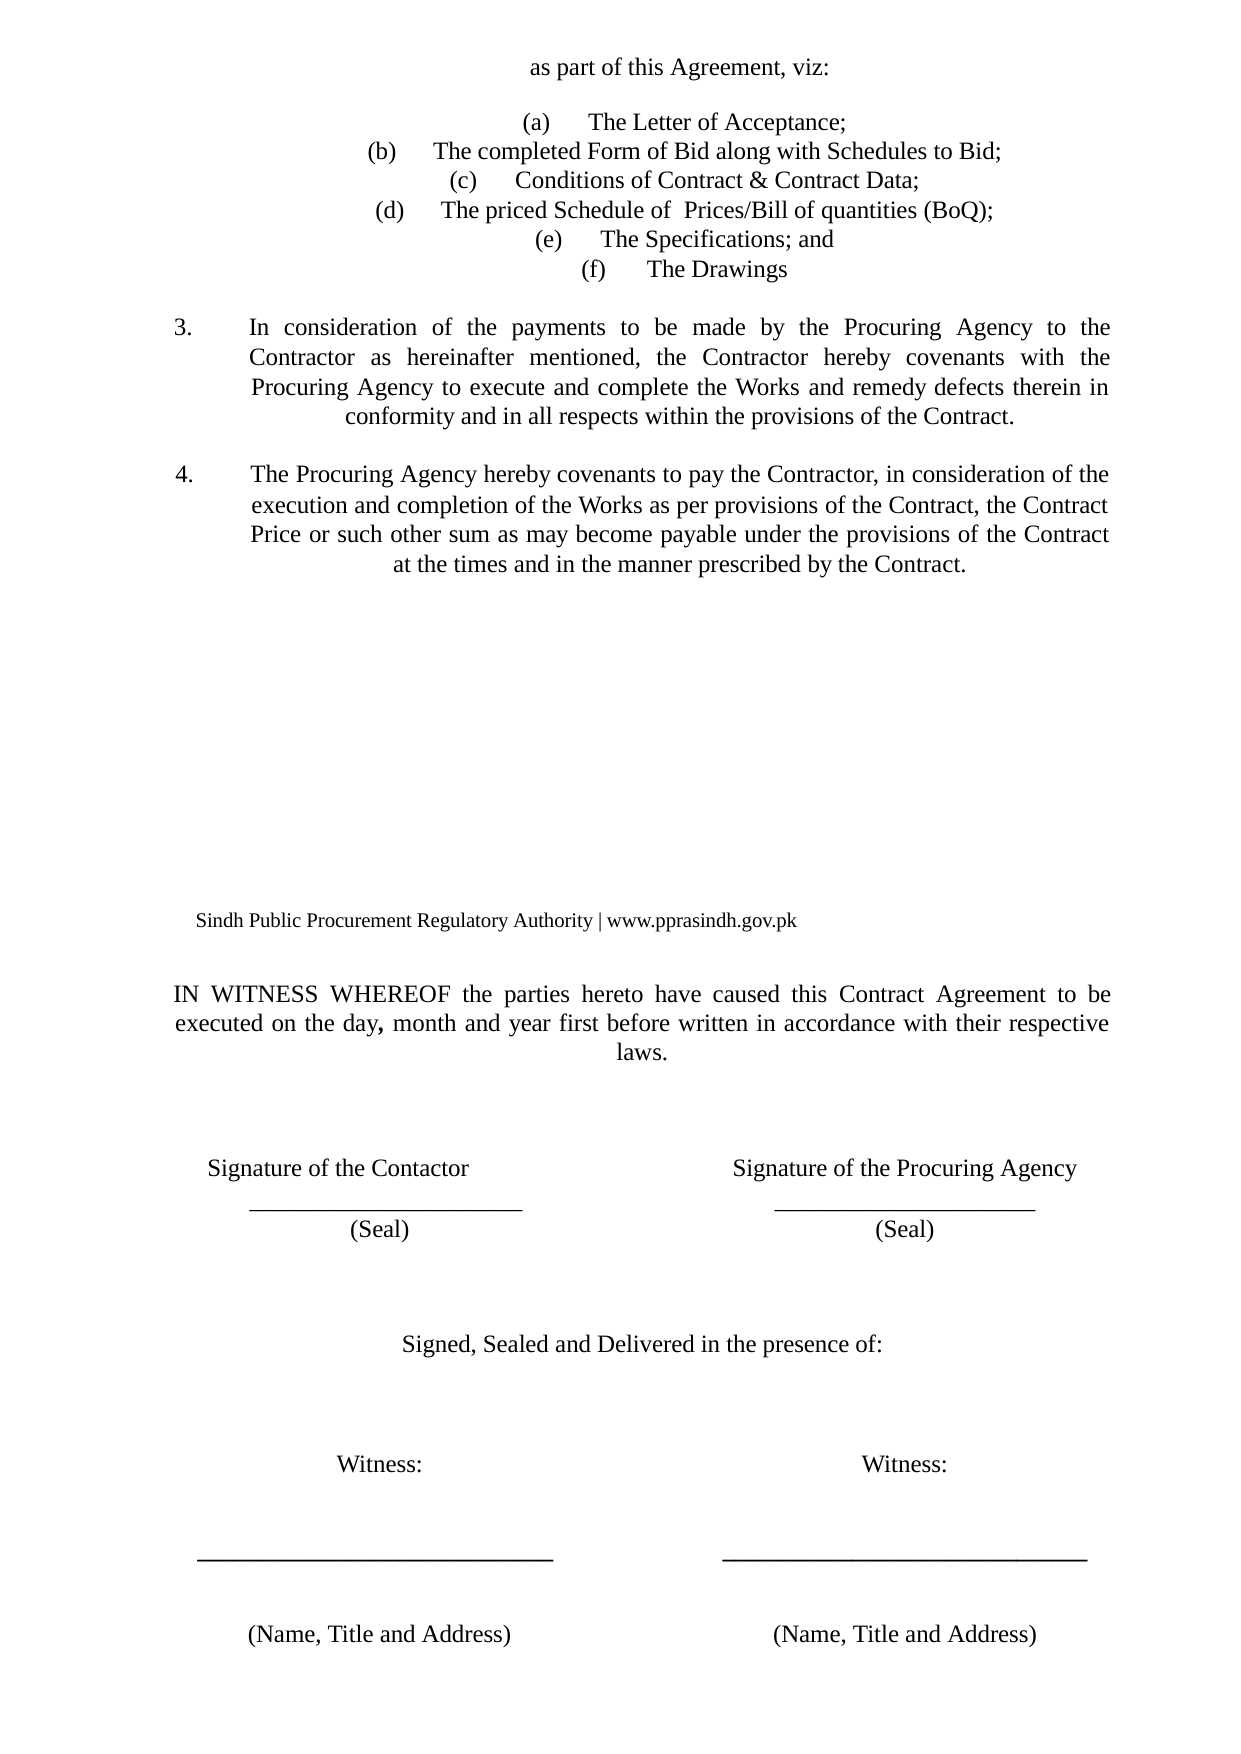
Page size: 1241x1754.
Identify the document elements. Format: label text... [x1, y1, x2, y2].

text 4. The Procuring Agency hereby covenants to pay the Contractor, in consideration of the [150, 456, 1134, 489]
text Signature of the Contactor Signature of the Procuring Agency [150, 1142, 1134, 1184]
text IN WITNESS WHEREOF the parties hereto have caused this Contract Agreement to be [150, 985, 1134, 1007]
text Procuring Agency to execute and complete the Works and remedy defects therein in [150, 372, 1134, 401]
text ______________________ _____________________ [150, 1184, 1134, 1214]
text laws. [150, 1037, 1134, 1067]
text (Name, Title and Address) (Name, Title and Address) [150, 1616, 1134, 1649]
text as part of this Agreement, viz: [150, 52, 1134, 82]
text Sindh Public Procurement Regulatory Authority | www.pprasindh.gov.pk 59 [150, 913, 1134, 934]
text (a) The Letter of Acceptance; [150, 107, 1134, 136]
text conformity and in all respects within the provisions of the Contract. [150, 401, 1134, 431]
text Contractor as hereinafter mentioned, the Contractor hereby covenants with the [150, 342, 1134, 372]
text (Seal) (Seal) [150, 1214, 1134, 1243]
text (b) The completed Form of Bid along with Schedules to Bid; [150, 136, 1134, 165]
text at the times and in the manner prescribed by the Contract. [150, 548, 1134, 578]
text (e) The Specifications; and [150, 224, 1134, 254]
text (d) The priced Schedule of Prices/Bill of quantities (BoQ); [150, 195, 1134, 224]
text ______________________________ _______________________________ [150, 1531, 1134, 1566]
text Signed, Sealed and Delivered in the presence of: [150, 1318, 1134, 1362]
text (f) The Drawings [150, 254, 1134, 283]
text 3. In consideration of the payments to be made by the Procuring Agency to the [150, 308, 1134, 342]
text Price or such other sum as may become payable under the provisions of the Contract [150, 519, 1134, 548]
text execution and completion of the Works as per provisions of the Contract, the Contract [150, 489, 1134, 519]
text Witness: Witness: [150, 1437, 1134, 1481]
text (c) Conditions of Contract & Contract Data; [150, 165, 1134, 195]
text executed on the day, month and year first before written in accordance with their respective [150, 1007, 1134, 1037]
